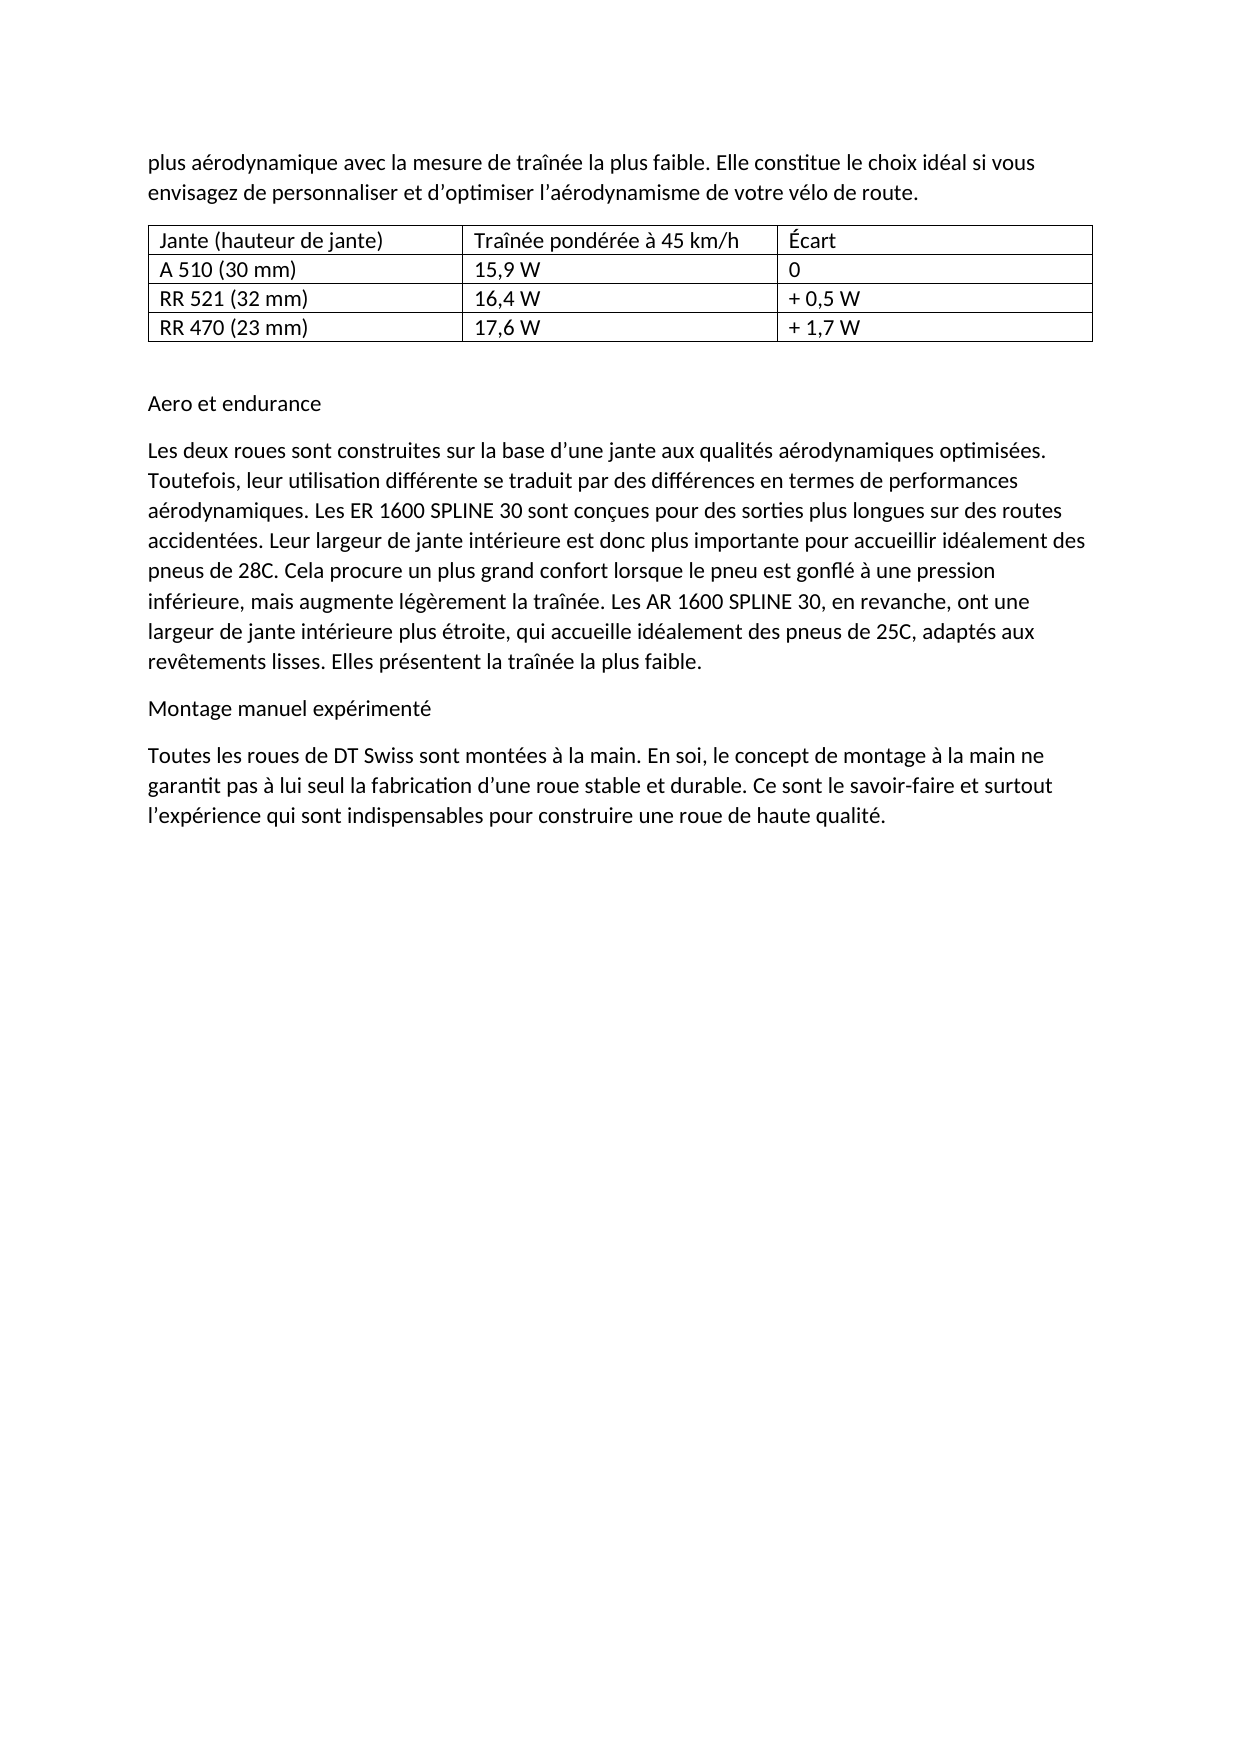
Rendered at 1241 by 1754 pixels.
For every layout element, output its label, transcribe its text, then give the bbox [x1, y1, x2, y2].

table_cell 0 [778, 255, 1092, 283]
text Les deux roues sont construites sur la base d’une jante aux qualités aérodynamiques optimisées. Toutefois, leur utilisation différente se traduit par des différences en termes de performances aérodynamiques. Les ER 1600 SPLINE 30 sont conçues pour des sorties plus longues sur des routes accidentées. Leur largeur de jante intérieure est donc plus importante pour accueillir idéalement des pneus de 28C. Cela procure un plus grand confort lorsque le pneu est gonflé à une pression inférieure, mais augmente légèrement la traînée. Les AR 1600 SPLINE 30, en revanche, ont une largeur de jante intérieure plus étroite, qui accueille idéalement des pneus de 25C, adaptés aux revêtements lisses. Elles présentent la traînée la plus faible. [148, 436, 1093, 675]
table_header Traînée pondérée à 45 km/h [463, 226, 777, 254]
table_cell RR 521 (32 mm) [149, 284, 462, 312]
table_cell 17,6 W [463, 313, 777, 341]
text Montage manuel expérimenté [148, 694, 1093, 722]
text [148, 148, 1093, 206]
table_cell + 1,7 W [778, 313, 1092, 341]
text Toutes les roues de DT Swiss sont montées à la main. En soi, le concept de montage à la main ne garantit pas à lui seul la fabrication d’une roue stable et durable. Ce sont le savoir-faire et surtout l’expérience qui sont indispensables pour construire une roue de haute qualité. [148, 741, 1093, 829]
table_cell RR 470 (23 mm) [149, 313, 462, 341]
table_cell A 510 (30 mm) [149, 255, 462, 283]
table_cell 16,4 W [463, 284, 777, 312]
table_header Écart [778, 226, 1092, 254]
table_cell 15,9 W [463, 255, 777, 283]
text Aero et endurance [148, 389, 1093, 417]
table_header Jante (hauteur de jante) [149, 226, 462, 254]
table_cell + 0,5 W [778, 284, 1092, 312]
